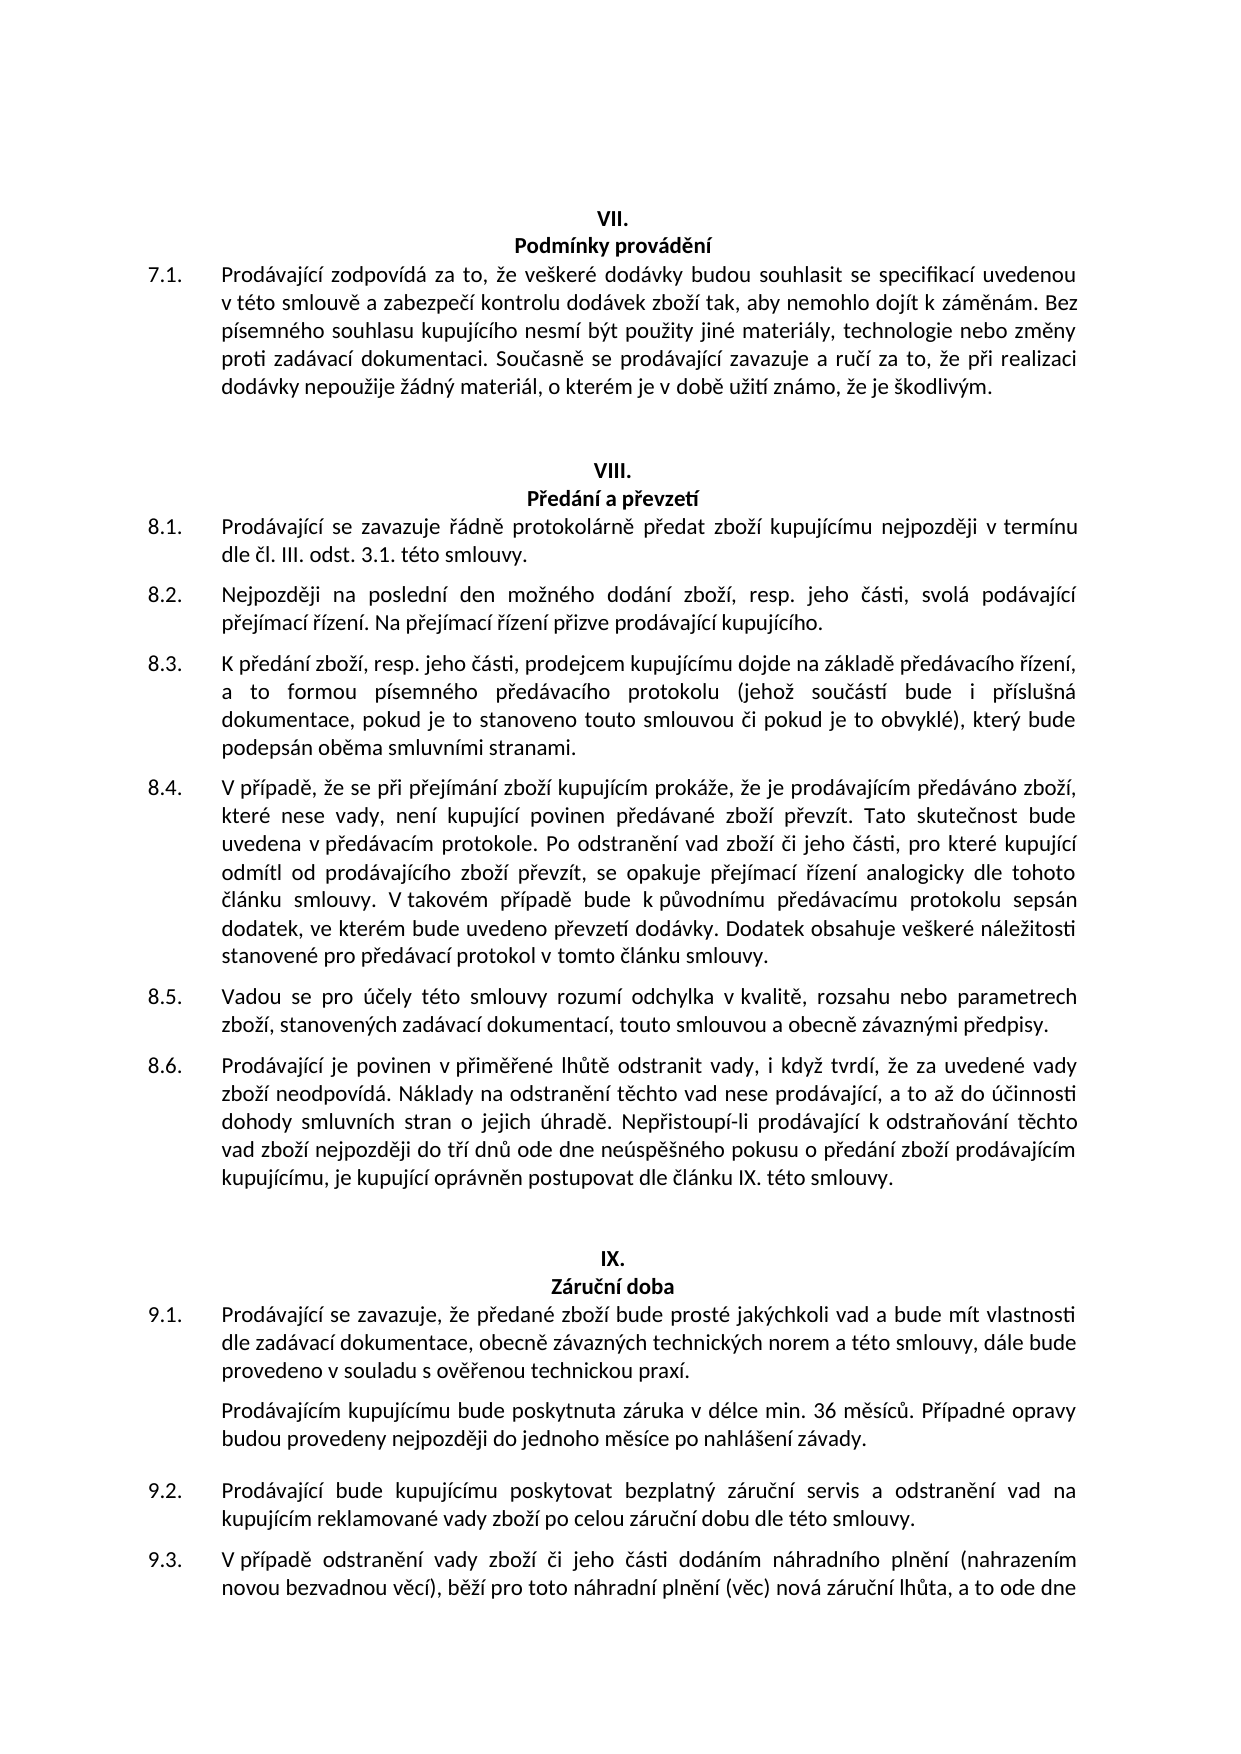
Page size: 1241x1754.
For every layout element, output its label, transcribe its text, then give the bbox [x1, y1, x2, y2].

text 8.4. V případě, že se při přejímání zboží kupujícím prokáže, že je prodávajícím předáváno zboží, které nese vady, není kupující povinen předávané zboží převzít. Tato skutečnost bude uvedena v předávacím protokole. Po odstranění vad zboží či jeho části, pro které kupující odmítl od prodávajícího zboží převzít, se opakuje přejímací řízení analogicky dle tohoto článku smlouvy. V takovém případě bude k původnímu předávacímu protokolu sepsán dodatek, ve kterém bude uvedeno převzetí dodávky. Dodatek obsahuje veškeré náležitosti stanovené pro předávací protokol v tomto článku smlouvy. [148, 773, 1078, 970]
text IX. [148, 1244, 1078, 1272]
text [148, 1545, 1078, 1601]
text VIII. [148, 456, 1078, 484]
text 7.1. Prodávající zodpovídá za to, že veškeré dodávky budou souhlasit se specifikací uvedenou v této smlouvě a zabezpečí kontrolu dodávek zboží tak, aby nemohlo dojít k záměnám. Bez písemného souhlasu kupujícího nesmí být použity jiné materiály, technologie nebo změny proti zadávací dokumentaci. Současně se prodávající zavazuje a ručí za to, že při realizaci dodávky nepoužije žádný materiál, o kterém je v době užití známo, že je škodlivým. [148, 260, 1078, 400]
text VII. [148, 204, 1078, 232]
text 8.6. Prodávající je povinen v přiměřené lhůtě odstranit vady, i když tvrdí, že za uvedené vady zboží neodpovídá. Náklady na odstranění těchto vad nese prodávající, a to až do účinnosti dohody smluvních stran o jejich úhradě. Nepřistoupí-li prodávající k odstraňování těchto vad zboží nejpozději do tří dnů ode dne neúspěšného pokusu o předání zboží prodávajícím kupujícímu, je kupující oprávněn postupovat dle článku IX. této smlouvy. [148, 1051, 1078, 1191]
text Podmínky provádění [148, 232, 1078, 260]
text Předání a převzetí [148, 484, 1078, 512]
text 9.2. Prodávající bude kupujícímu poskytovat bezplatný záruční servis a odstranění vad na kupujícím reklamované vady zboží po celou záruční dobu dle této smlouvy. [148, 1477, 1078, 1533]
text 8.1. Prodávající se zavazuje řádně protokolárně předat zboží kupujícímu nejpozději v termínu dle čl. III. odst. 3.1. této smlouvy. [148, 512, 1078, 568]
text Záruční doba [148, 1272, 1078, 1300]
text 9.1. Prodávající se zavazuje, že předané zboží bude prosté jakýchkoli vad a bude mít vlastnosti dle zadávací dokumentace, obecně závazných technických norem a této smlouvy, dále bude provedeno v souladu s ověřenou technickou praxí. [148, 1300, 1078, 1384]
text 8.3. K předání zboží, resp. jeho části, prodejcem kupujícímu dojde na základě předávacího řízení, a to formou písemného předávacího protokolu (jehož součástí bude i příslušná dokumentace, pokud je to stanoveno touto smlouvou či pokud je to obvyklé), který bude podepsán oběma smluvními stranami. [148, 649, 1078, 761]
text Prodávajícím kupujícímu bude poskytnuta záruka v délce min. 36 měsíců. Případné opravy budou provedeny nejpozději do jednoho měsíce po nahlášení závady. [221, 1396, 1078, 1452]
text 8.5. Vadou se pro účely této smlouvy rozumí odchylka v kvalitě, rozsahu nebo parametrech zboží, stanovených zadávací dokumentací, touto smlouvou a obecně závaznými předpisy. [148, 982, 1078, 1038]
text 8.2. Nejpozději na poslední den možného dodání zboží, resp. jeho části, svolá podávající přejímací řízení. Na přejímací řízení přizve prodávající kupujícího. [148, 580, 1078, 636]
